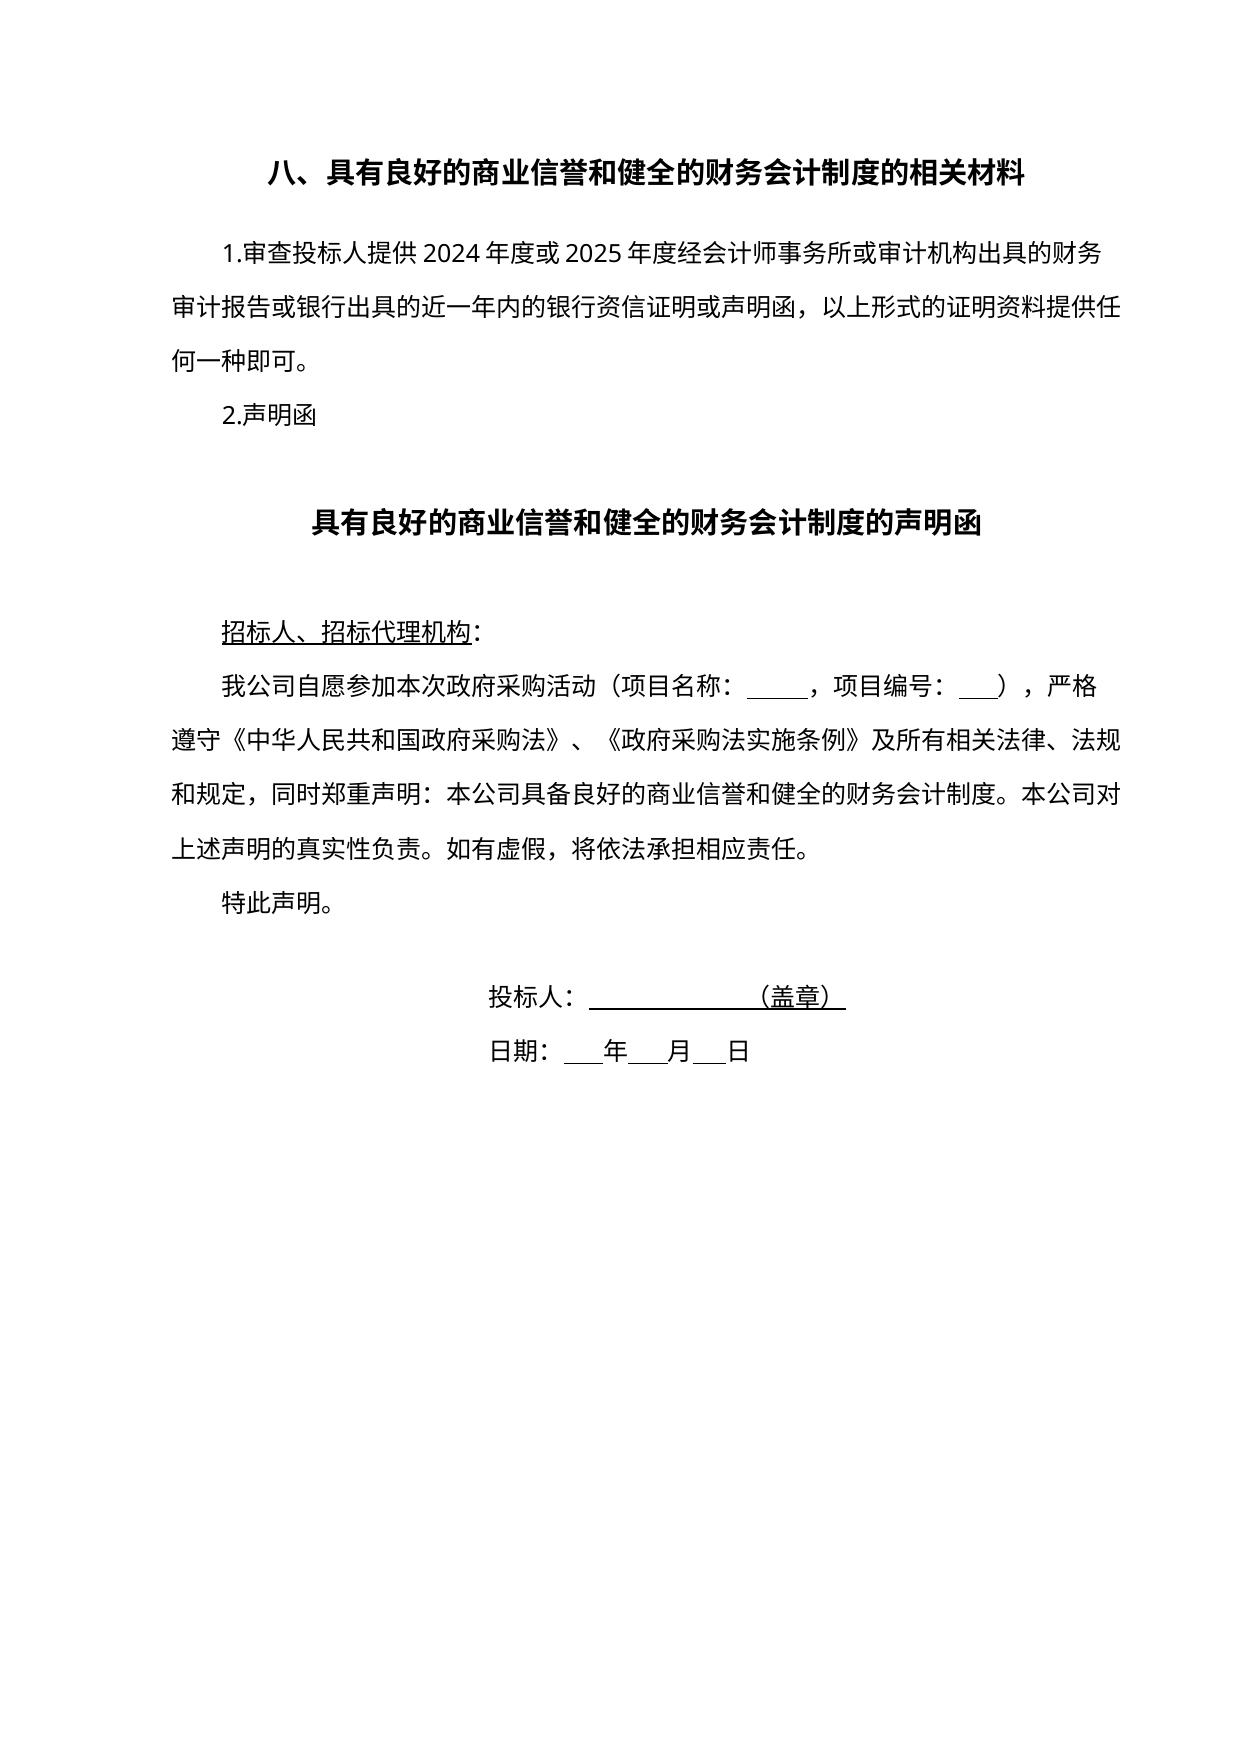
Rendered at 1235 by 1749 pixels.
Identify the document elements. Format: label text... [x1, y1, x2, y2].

subtitle 具有良好的商业信誉和健全的财务会计制度的相关材料 [172, 150, 1122, 192]
text 具有良好的商业信誉和健全的财务会计制度的声明函 [172, 490, 1122, 544]
text 我公司自愿参加本次政府采购活动（项目名称： ，项目编号： ），严格遵守《中华人民共和国政府采购法》、《政府采购法实施条例》及所有相关法律、法规和规定，同时郑重声明：本公司具备良好的商业信誉和健全的财务会计制度。本公司对上述声明的真实性负责。如有虚假，将依法承担相应责任。 [172, 652, 1122, 869]
text 1.审查投标人提供2024年度或2025年度经会计师事务所或审计机构出具的财务审计报告或银行出具的近一年内的银行资信证明或声明函，以上形式的证明资料提供任何一种即可。 [172, 219, 1122, 381]
text 日期： 年 月 日 [172, 1032, 1144, 1068]
text 特此声明。 [172, 869, 1122, 923]
text 招标人、招标代理机构： [172, 598, 1122, 652]
text 2.声明函 [172, 381, 1122, 436]
text 投标人： （盖章） [172, 977, 1144, 1013]
